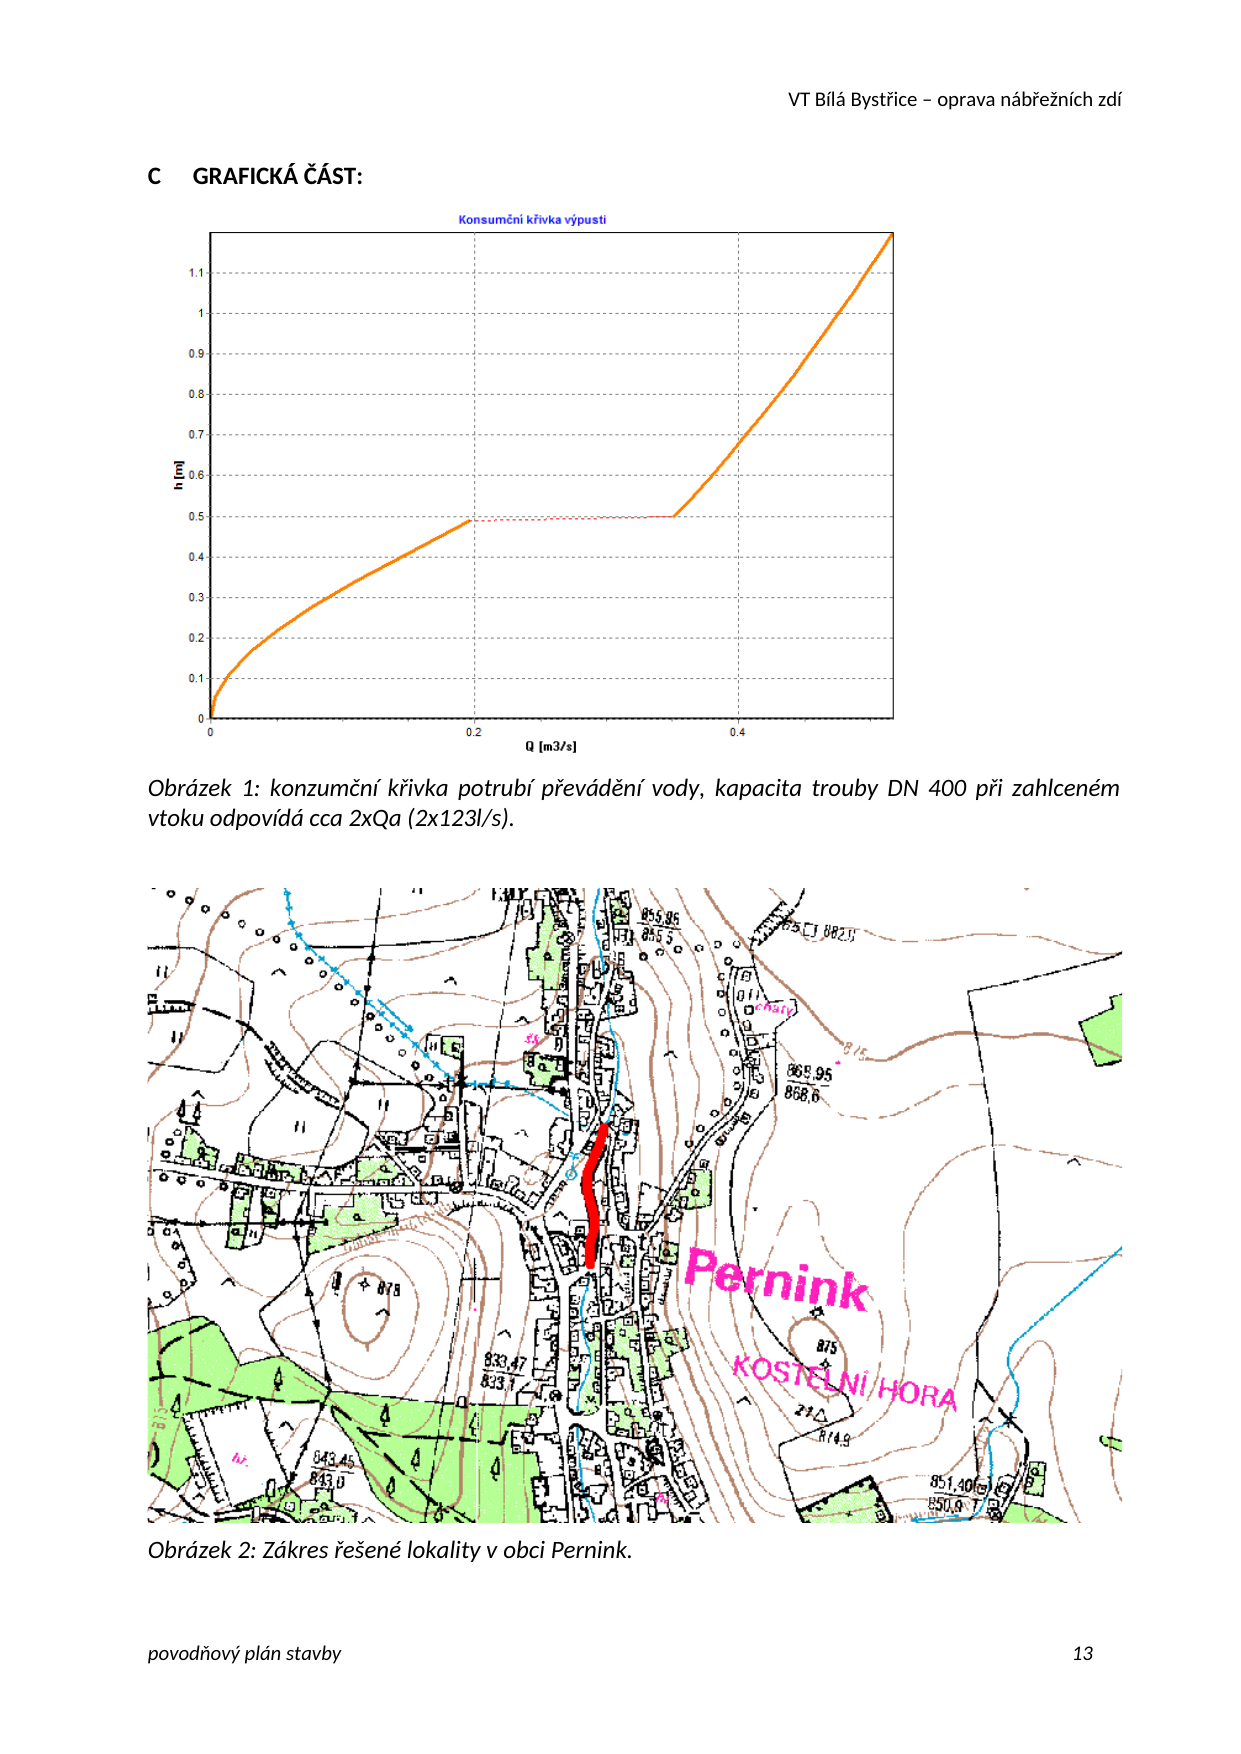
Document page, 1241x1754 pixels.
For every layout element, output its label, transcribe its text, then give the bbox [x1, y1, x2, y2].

text Obrázek 1: konzumční křivka potrubí převádění vody, kapacita trouby DN 400 při zahlceném vtoku odpovídá cca 2xQa (2x123l/s). [148, 772, 1122, 833]
text Obrázek 2: Zákres řešené lokality v obci Pernink. [148, 1535, 1122, 1565]
picture [147, 888, 1123, 1523]
subtitle GRAFICKÁ ČÁST: [148, 160, 1122, 191]
picture [147, 203, 926, 760]
